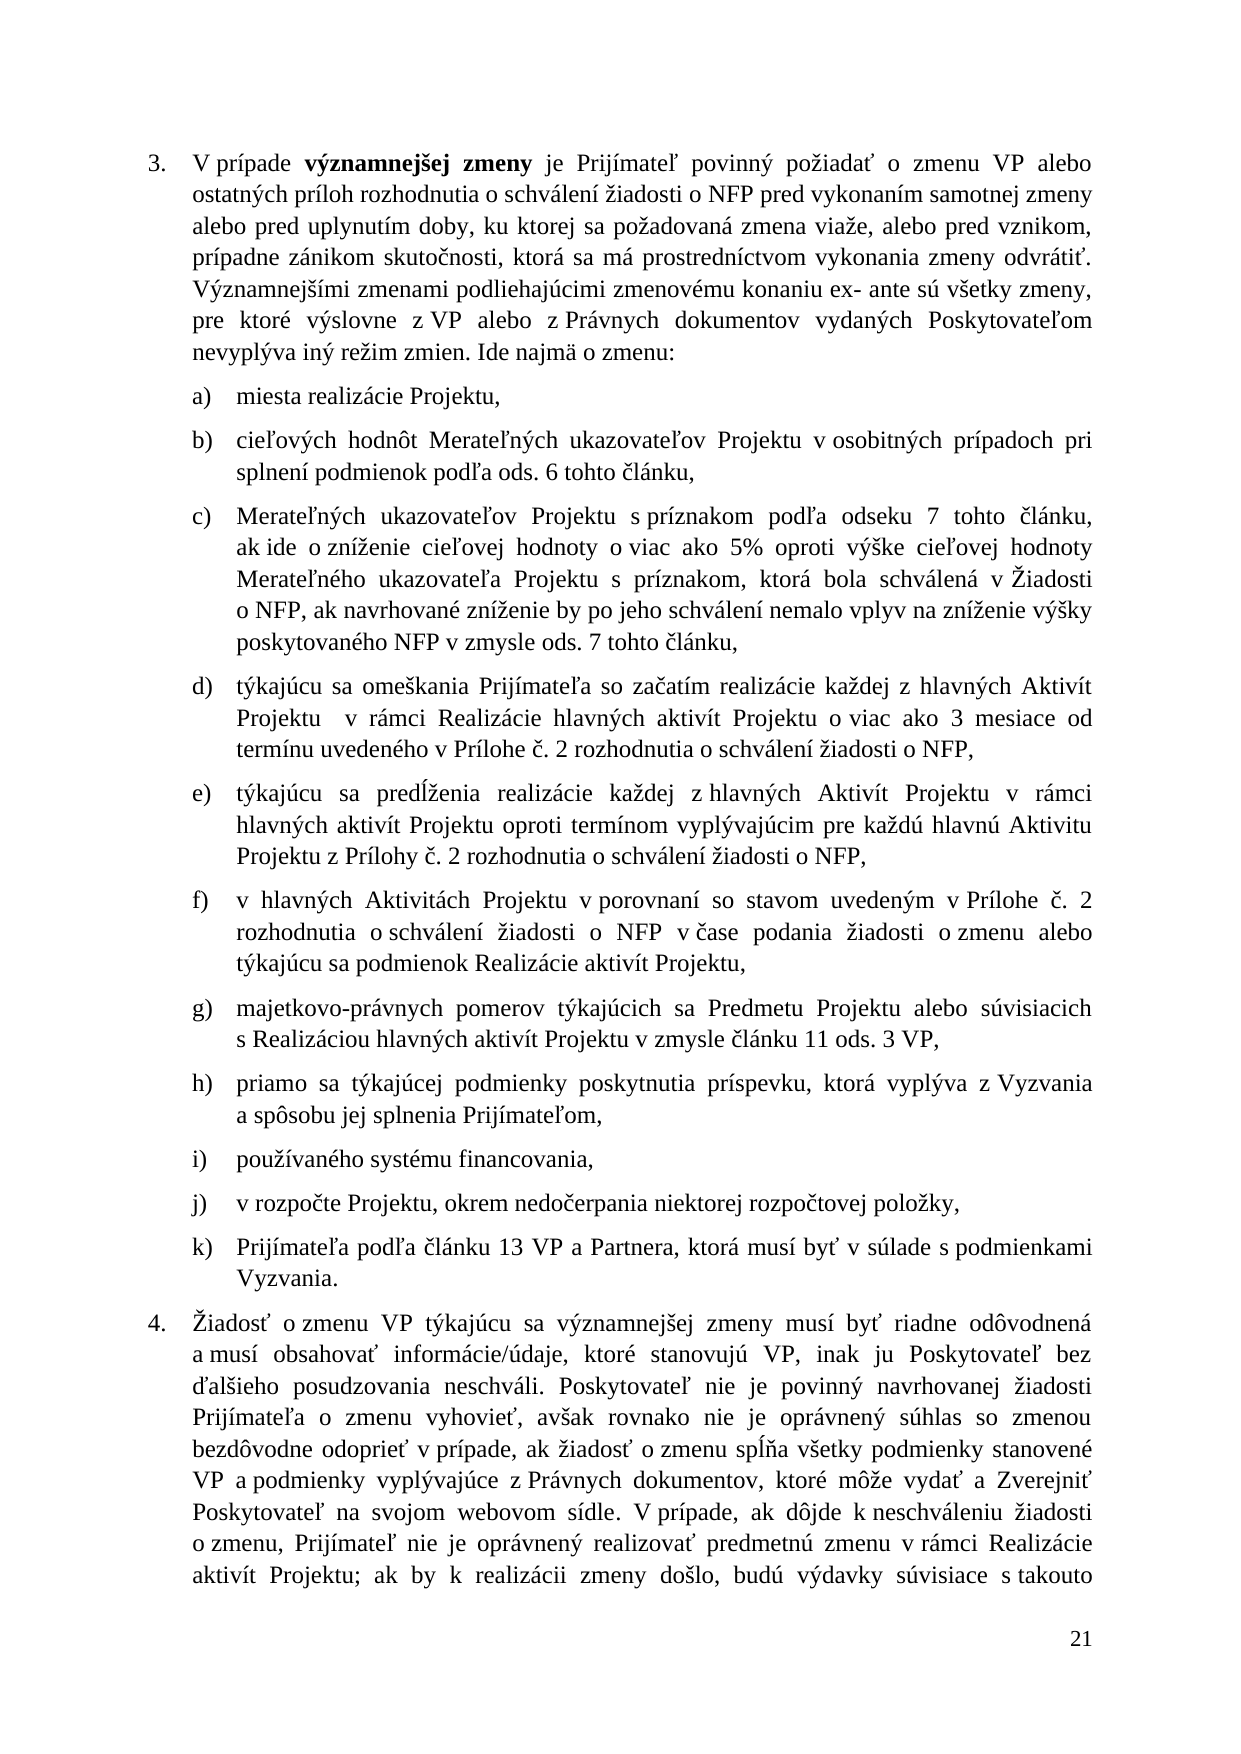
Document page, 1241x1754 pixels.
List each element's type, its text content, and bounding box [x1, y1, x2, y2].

list týkajúcu sa predĺženia realizácie každej z hlavných Aktivít Projektu v rámci hlavných aktivít Projektu oproti termínom vyplývajúcim pre každú hlavnú Aktivitu Projektu z Prílohy č. 2 rozhodnutia o schválení žiadosti o NFP, [192, 778, 1093, 870]
list cieľových hodnôt Merateľných ukazovateľov Projektu v osobitných prípadoch pri splnení podmienok podľa ods. 6 tohto článku, [192, 425, 1093, 485]
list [148, 1308, 1093, 1589]
list miesta realizácie Projektu, [192, 381, 1093, 410]
list majetkovo-právnych pomerov týkajúcich sa Predmetu Projektu alebo súvisiacich s Realizáciou hlavných aktivít Projektu v zmysle článku 11 ods. 3 VP, [192, 993, 1093, 1053]
list Prijímateľa podľa článku 13 VP a Partnera, ktorá musí byť v súlade s podmienkami Vyzvania. [192, 1232, 1093, 1292]
list týkajúcu sa omeškania Prijímateľa so začatím realizácie každej z hlavných Aktivít Projektu v rámci Realizácie hlavných aktivít Projektu o viac ako 3 mesiace od termínu uvedeného v Prílohe č. 2 rozhodnutia o schválení žiadosti o NFP, [192, 671, 1093, 763]
list v rozpočte Projektu, okrem nedočerpania niektorej rozpočtovej položky, [192, 1188, 1093, 1217]
list priamo sa týkajúcej podmienky poskytnutia príspevku, ktorá vyplýva z Vyzvania a spôsobu jej splnenia Prijímateľom, [192, 1068, 1093, 1128]
list používaného systému financovania, [192, 1144, 1093, 1173]
list v hlavných Aktivitách Projektu v porovnaní so stavom uvedeným v Prílohe č. 2 rozhodnutia o schválení žiadosti o NFP v čase podania žiadosti o zmenu alebo týkajúcu sa podmienok Realizácie aktivít Projektu, [192, 885, 1093, 977]
list V prípade významnejšej zmeny je Prijímateľ povinný požiadať o zmenu VP alebo ostatných príloh rozhodnutia o schválení žiadosti o NFP pred vykonaním samotnej zmeny alebo pred uplynutím doby, ku ktorej sa požadovaná zmena viaže, alebo pred vznikom, prípadne zánikom skutočnosti, ktorá sa má prostredníctvom vykonania zmeny odvrátiť. Významnejšími zmenami podliehajúcimi zmenovému konaniu ex- ante sú všetky zmeny, pre ktoré výslovne z VP alebo z Právnych dokumentov vydaných Poskytovateľom nevyplýva iný režim zmien. Ide najmä o zmenu: [148, 148, 1093, 366]
list Merateľných ukazovateľov Projektu s príznakom podľa odseku 7 tohto článku, ak ide o zníženie cieľovej hodnoty o viac ako 5% oproti výške cieľovej hodnoty Merateľného ukazovateľa Projektu s príznakom, ktorá bola schválená v Žiadosti o NFP, ak navrhované zníženie by po jeho schválení nemalo vplyv na zníženie výšky poskytovaného NFP v zmysle ods. 7 tohto článku, [192, 501, 1093, 656]
